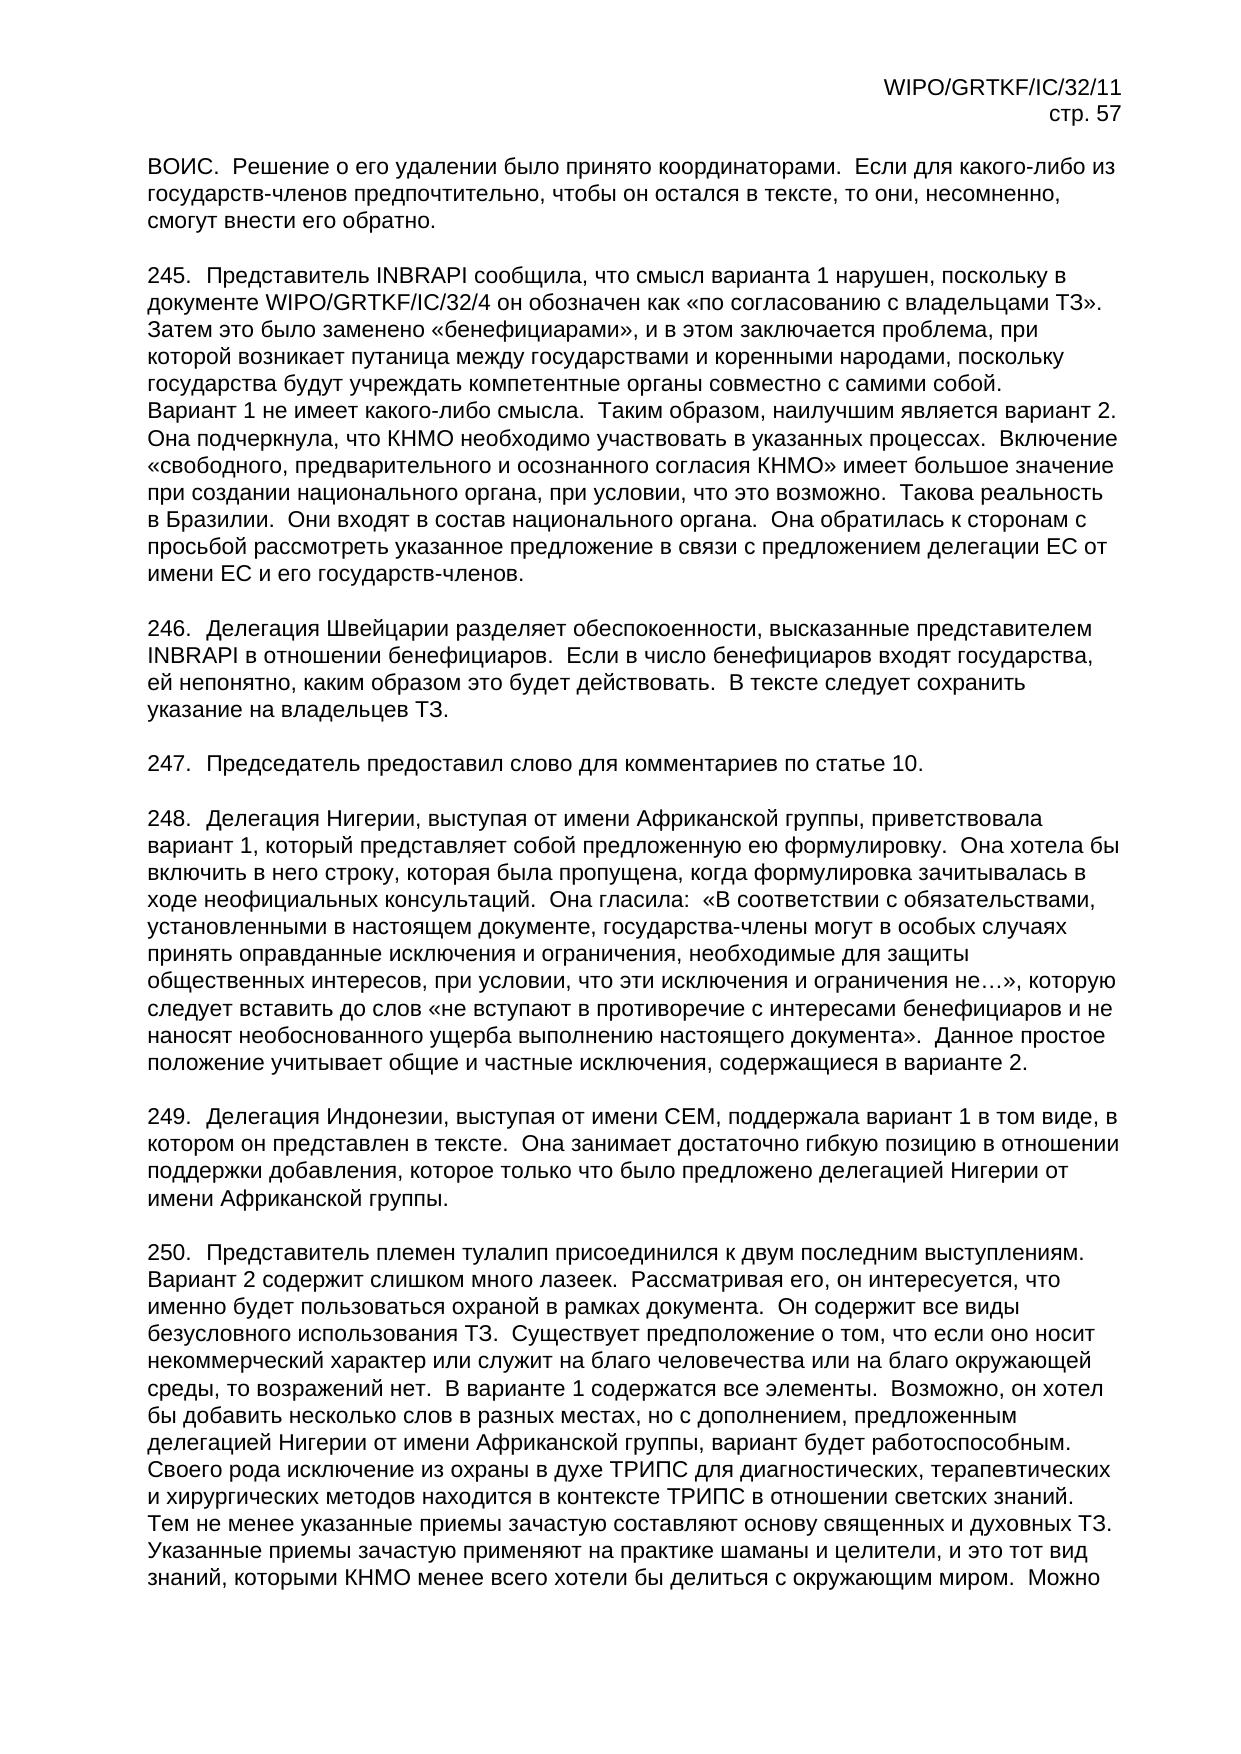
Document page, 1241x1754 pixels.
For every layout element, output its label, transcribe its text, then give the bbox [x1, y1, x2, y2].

list Делегация Нигерии, выступая от имени Африканской группы, приветствовала вариант 1, который представляет собой предложенную ею формулировку. Она хотела бы включить в него строку, которая была пропущена, когда формулировка зачитывалась в ходе неофициальных консультаций. Она гласила: «В соответствии с обязательствами, установленными в настоящем документе, государства-члены могут в особых случаях принять оправданные исключения и ограничения, необходимые для защиты общественных интересов, при условии, что эти исключения и ограничения не…», которую следует вставить до слов «не вступают в противоречие с интересами бенефициаров и не наносят необоснованного ущерба выполнению настоящего документа». Данное простое положение учитывает общие и частные исключения, содержащиеся в варианте 2. [147, 804, 1122, 1075]
list Делегация Швейцарии разделяет обеспокоенности, высказанные представителем INBRAPI в отношении бенефициаров. Если в число бенефициаров входят государства, ей непонятно, каким образом это будет действовать. В тексте следует сохранить указание на владельцев ТЗ. [147, 614, 1122, 722]
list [147, 153, 1122, 234]
list Представитель INBRAPI сообщила, что смысл варианта 1 нарушен, поскольку в документе WIPO/GRTKF/IC/32/4 он обозначен как «по согласованию с владельцами ТЗ». Затем это было заменено «бенефициарами», и в этом заключается проблема, при которой возникает путаница между государствами и коренными народами, поскольку государства будут учреждать компетентные органы совместно с самими собой. Вариант 1 не имеет какого-либо смысла. Таким образом, наилучшим является вариант 2. Она подчеркнула, что КНМО необходимо участвовать в указанных процессах. Включение «свободного, предварительного и осознанного согласия КНМО» имеет большое значение при создании национального органа, при условии, что это возможно. Такова реальность в Бразилии. Они входят в состав национального органа. Она обратилась к сторонам с просьбой рассмотреть указанное предложение в связи с предложением делегации ЕС от имени ЕС и его государств-членов. [147, 261, 1122, 586]
list Председатель предоставил слово для комментариев по статье 10. [147, 750, 1122, 777]
list Делегация Индонезии, выступая от имени СЕМ, поддержала вариант 1 в том виде, в котором он представлен в тексте. Она занимает достаточно гибкую позицию в отношении поддержки добавления, которое только что было предложено делегацией Нигерии от имени Африканской группы. [147, 1103, 1122, 1211]
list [147, 1238, 1122, 1591]
